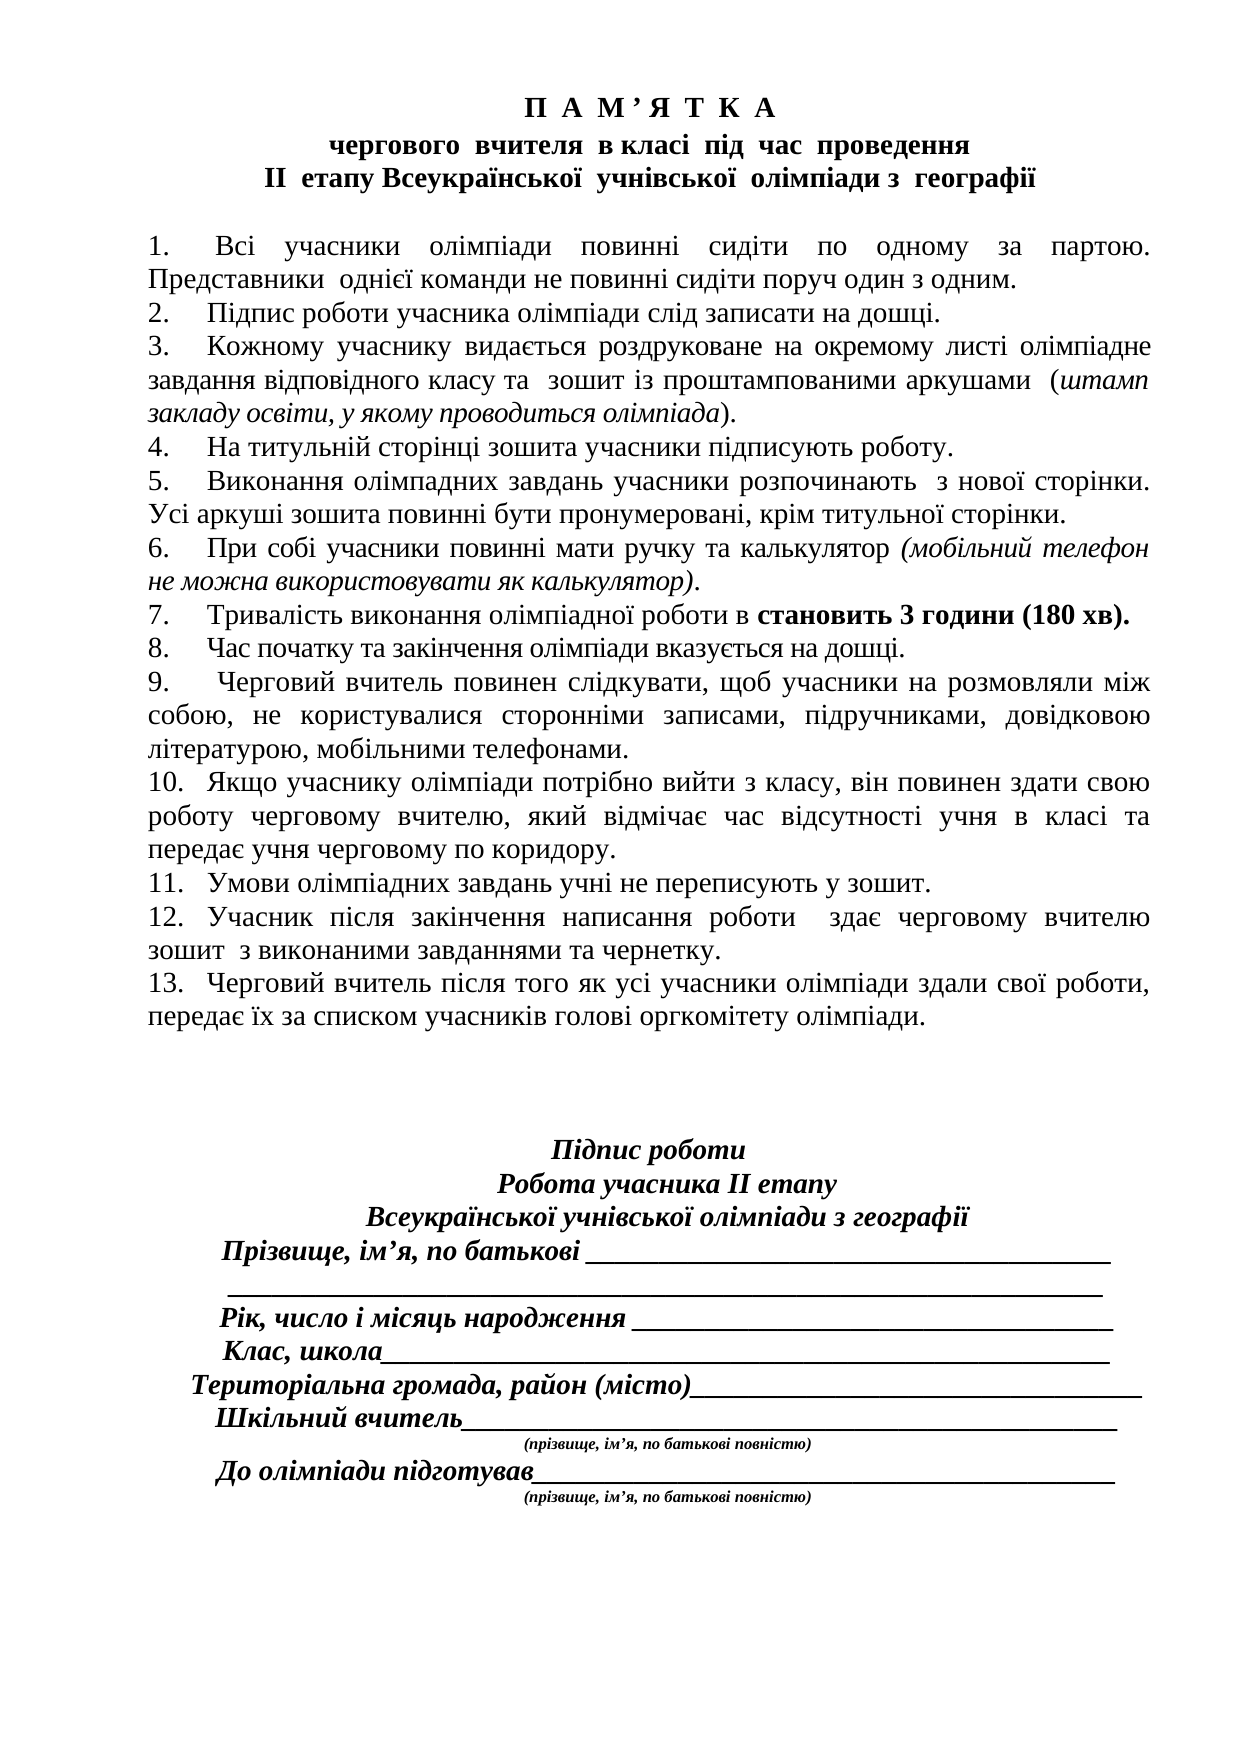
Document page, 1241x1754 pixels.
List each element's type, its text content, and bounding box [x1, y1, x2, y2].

text (прізвище, ім’я, по батькові повністю) [185, 1487, 1152, 1506]
list Виконання олімпадних завдань учасники розпочинають з нової сторінки. Усі аркуші зошита повинні бути пронумеровані, крім титульної сторінки. [148, 463, 1152, 530]
list Черговий вчитель повинен слідкувати, щоб учасники на розмовляли між собою, не користувалися сторонніми записами, підручниками, довідковою літературою, мобільними телефонами. [148, 664, 1152, 764]
list Якщо учаснику олімпіади потрібно вийти з класу, він повинен здати свою роботу черговому вчителю, який відмічає час відсутності учня в класі та передає учня черговому по коридору. [148, 764, 1152, 865]
text Прізвище, ім’я, по батькові ____________________________________ [185, 1233, 1152, 1266]
list Черговий вчитель після того як усі учасники олімпіади здали свої роботи, передає їх за списком учасників голові оргкомітету олімпіади. [148, 966, 1152, 1032]
list Умови олімпіадних завдань учні не переписують у зошит. [148, 865, 1152, 899]
text чергового вчителя в класі під час проведення [148, 128, 1152, 161]
text (прізвище, ім’я, по батькові повністю) [185, 1434, 1152, 1453]
list Кожному учаснику видається роздруковане на окремому листі олімпіадне завдання відповідного класу та зошит із проштампованими аркушами (штамп закладу освіти, у якому проводиться олімпіада). [148, 328, 1152, 429]
text П А М ’ Я Т К А [148, 78, 1152, 128]
text Робота учасника ІІ етапу [185, 1166, 1152, 1199]
list Тривалість виконання олімпіадної роботи в становить 3 години (180 хв). [148, 597, 1152, 630]
list Час початку та закінчення олімпіади вказується на дошці. [148, 630, 1152, 664]
text ІІ етапу Всеукраїнської учнівської олімпіади з географії [148, 161, 1152, 194]
text Всеукраїнської учнівської олімпіади з географії [185, 1199, 1152, 1233]
text ____________________________________________________________ [185, 1266, 1152, 1300]
text Територіальна громада, район (місто)_______________________________ [185, 1367, 1152, 1401]
list Учасник після закінчення написання роботи здає черговому вчителю зошит з виконаними завданнями та чернетку. [148, 899, 1152, 966]
list При собі учасники повинні мати ручку та калькулятор (мобільний телефон не можна використовувати як калькулятор). [148, 530, 1152, 597]
text Шкільний вчитель_____________________________________________ [185, 1401, 1152, 1434]
text Підпис роботи [148, 1132, 1152, 1166]
list Підпис роботи учасника олімпіади слід записати на дошці. [148, 295, 1152, 328]
list Всі учасники олімпіади повинні сидіти по одному за партою. Представники однієї команди не повинні сидіти поруч один з одним. [148, 228, 1152, 295]
list На титульній сторінці зошита учасники підписують роботу. [148, 429, 1152, 463]
text Клас, школа__________________________________________________ [185, 1333, 1152, 1367]
text До олімпіади підготував________________________________________ [185, 1453, 1152, 1487]
text Рік, число і місяць народження _________________________________ [185, 1300, 1152, 1333]
